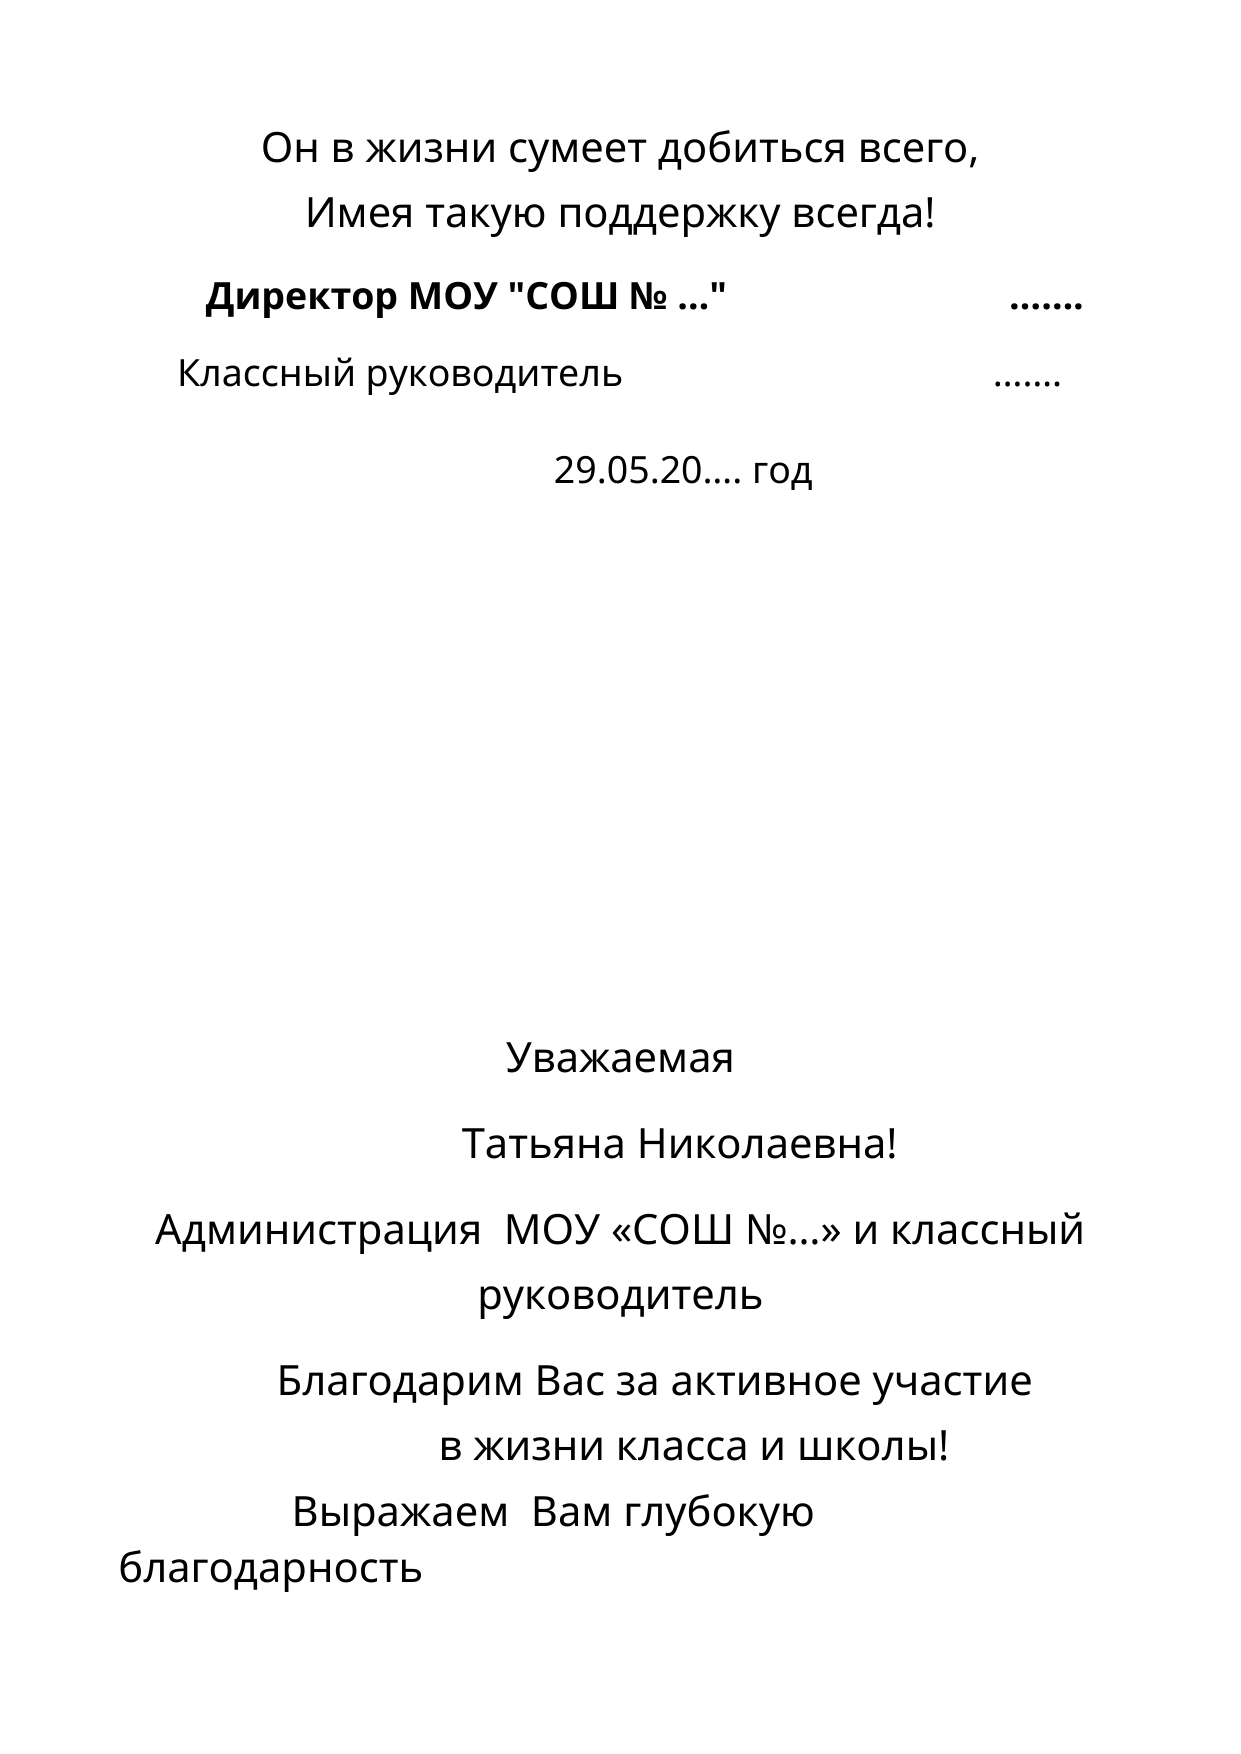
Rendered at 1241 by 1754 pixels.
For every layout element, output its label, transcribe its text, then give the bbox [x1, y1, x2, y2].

text Администрация МОУ «СОШ №…» и классный руководитель [118, 1200, 1122, 1322]
text Классный руководитель ……. [118, 346, 1122, 397]
text Выражаем Вам глубокую благодарность [118, 1481, 1122, 1595]
text Благодарим Вас за активное участие [192, 1351, 1122, 1408]
text Уважаемая [118, 1028, 1122, 1084]
text Директор МОУ "СОШ № …" ……. [118, 269, 1122, 320]
text в жизни класса и школы! [192, 1416, 1122, 1473]
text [118, 118, 1122, 240]
text 29.05.20…. год [118, 443, 1122, 494]
text Татьяна Николаевна! [118, 1114, 1122, 1171]
